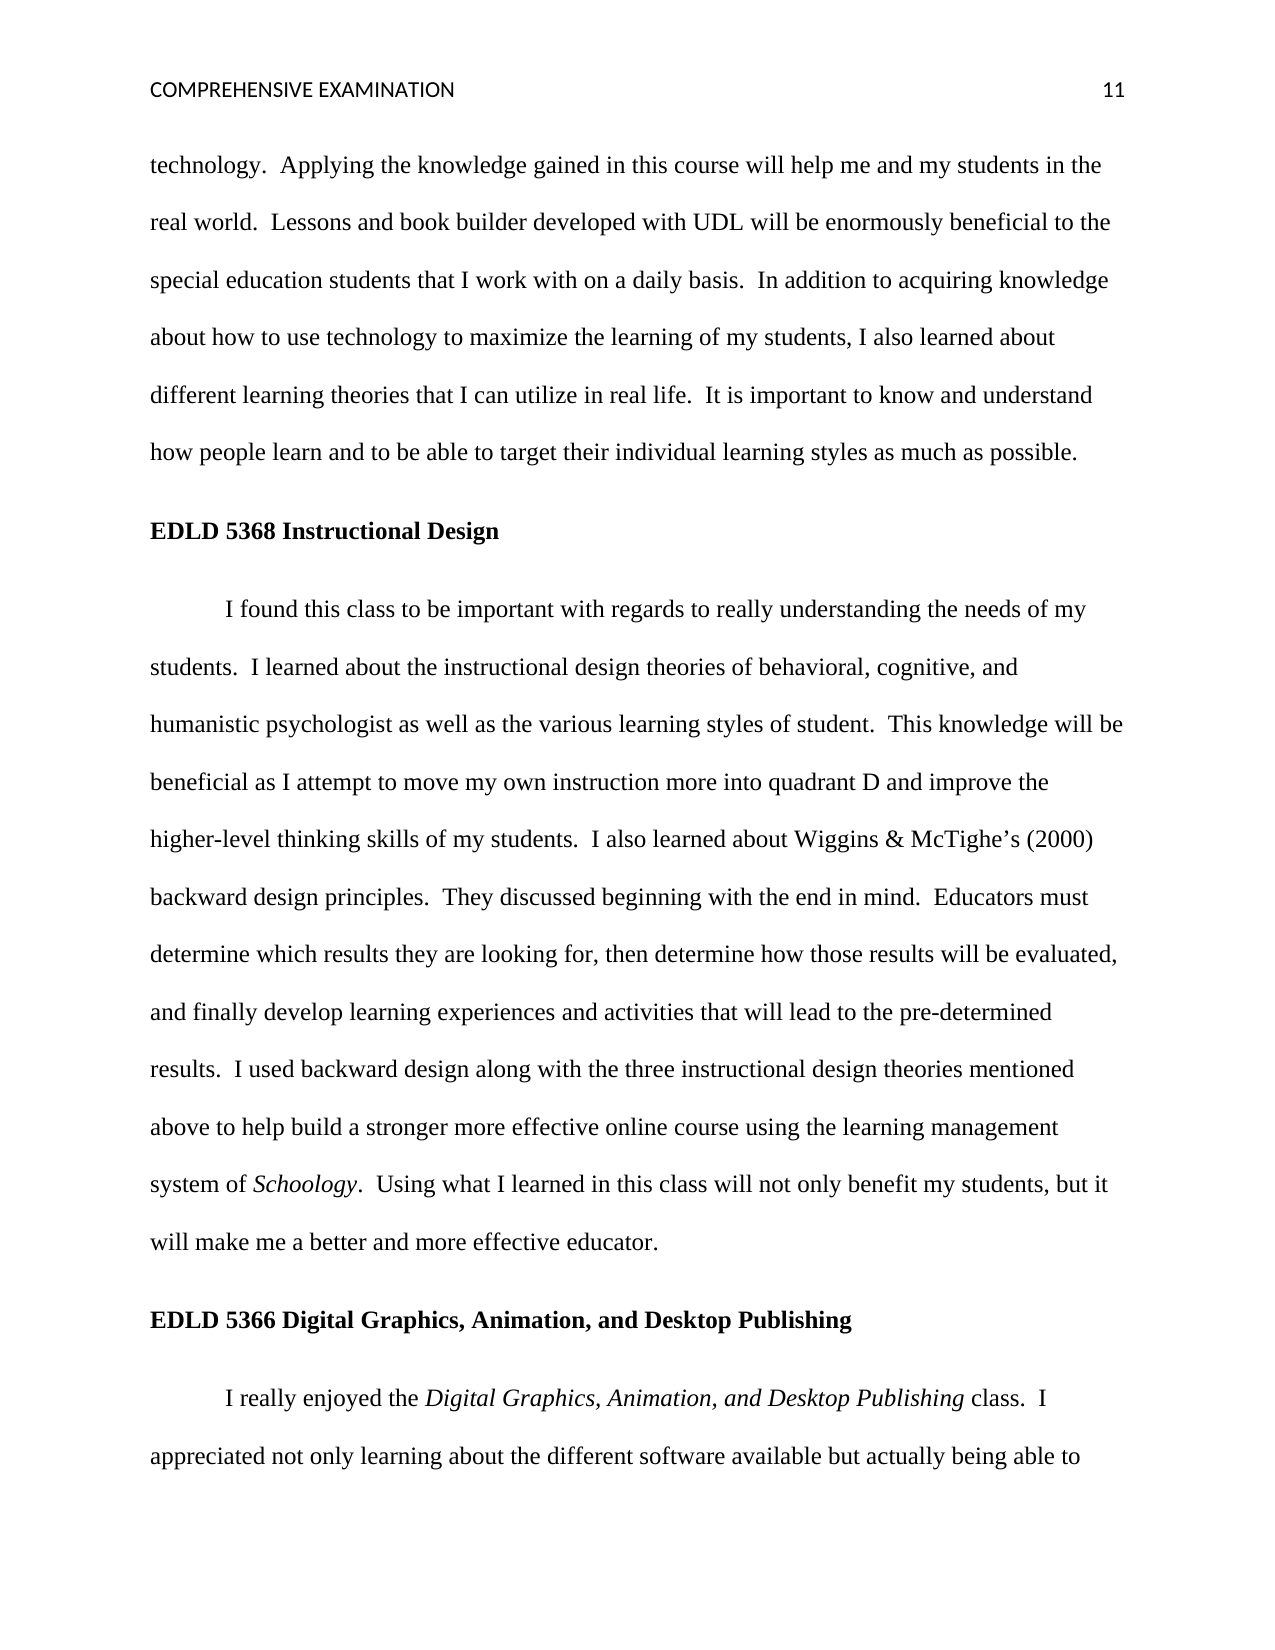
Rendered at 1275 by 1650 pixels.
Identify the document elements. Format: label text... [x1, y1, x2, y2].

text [150, 1383, 1125, 1469]
text I found this class to be important with regards to really understanding the needs of my students. I learned about the instructional design theories of behavioral, cognitive, and humanistic psychologist as well as the various learning styles of student. This knowledge will be beneficial as I attempt to move my own instruction more into quadrant D and improve the higher-level thinking skills of my students. I also learned about Wiggins & McTighe’s (2000) backward design principles. They discussed beginning with the end in mind. Educators must determine which results they are looking for, then determine how those results will be evaluated, and finally develop learning experiences and activities that will lead to the pre-determined results. I used backward design along with the three instructional design theories mentioned above to help build a stronger more effective online course using the learning management system of Schoology. Using what I learned in this class will not only benefit my students, but it will make me a better and more effective educator. [150, 594, 1125, 1255]
text EDLD 5368 Instructional Design [150, 516, 1125, 544]
text EDLD 5366 Digital Graphics, Animation, and Desktop Publishing [150, 1305, 1125, 1334]
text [150, 150, 1125, 466]
